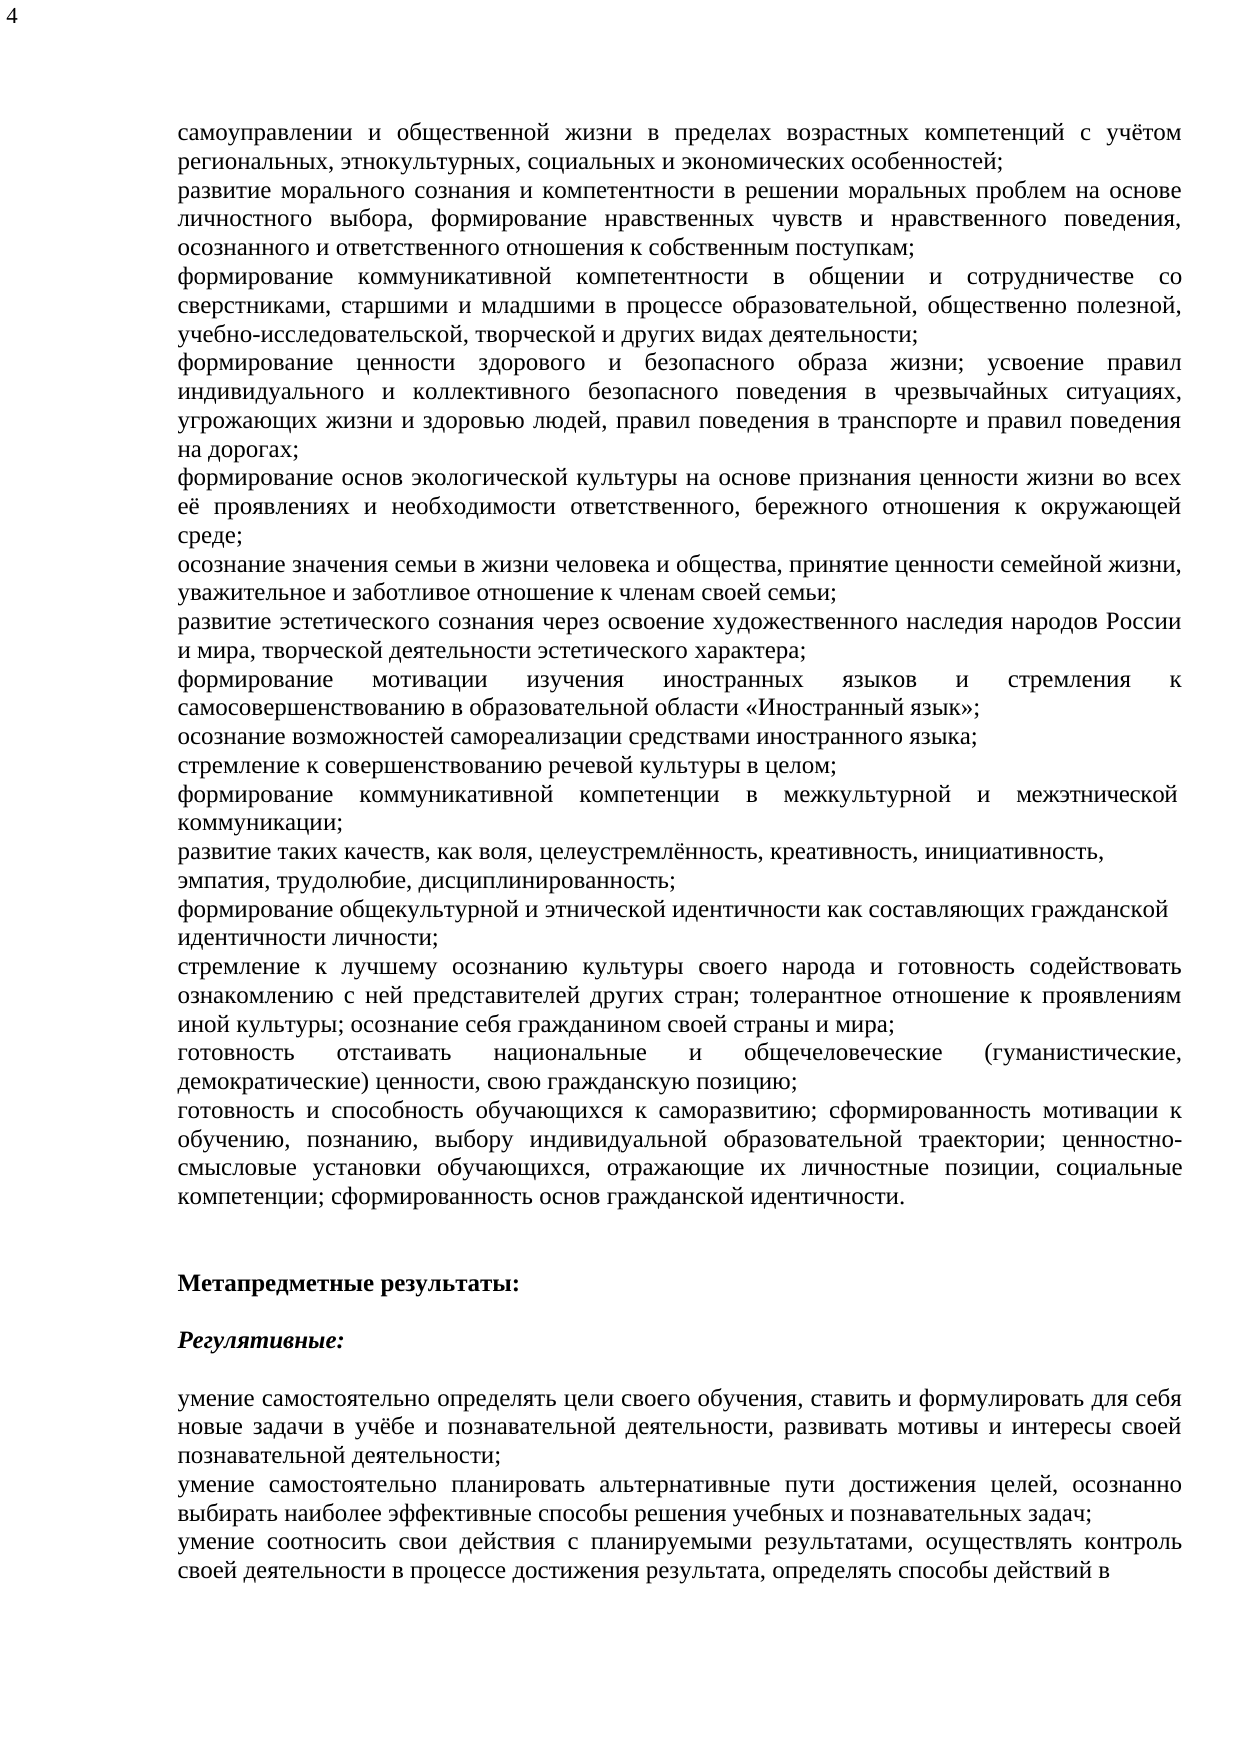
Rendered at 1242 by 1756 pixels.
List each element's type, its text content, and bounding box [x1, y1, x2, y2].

subtitle Регулятивные: [177, 1326, 1208, 1354]
text самоуправлении и общественной жизни в пределах возрастных компетенций с учётом региональных, этнокультурных, социальных и экономических особенностей; [177, 117, 1183, 175]
text формирование коммуникативной компетенции в межкультурной и межэтнической коммуникации; [177, 779, 1183, 836]
text формирование общекультурной и этнической идентичности как составляющих гражданской идентичности личности; [177, 894, 1208, 951]
text готовность отстаивать национальные и общечеловеческие (гуманистические, демократические) ценности, свою гражданскую позицию; [177, 1037, 1183, 1095]
text умение самостоятельно планировать альтернативные пути достижения целей, осознанно выбирать наиболее эффективные способы решения учебных и познавательных задач; [177, 1469, 1183, 1526]
text умение соотносить свои действия с планируемыми результатами, осуществлять контроль своей деятельности в процессе достижения результата, определять способы действий в [177, 1526, 1183, 1584]
text формирование мотивации изучения иностранных языков и стремления к самосовершенствованию в образовательной области «Иностранный язык»; [177, 664, 1183, 721]
text развитие морального сознания и компетентности в решении моральных проблем на основе личностного выбора, формирование нравственных чувств и нравственного поведения, осознанного и ответственного отношения к собственным поступкам; [177, 175, 1182, 261]
text готовность и способность обучающихся к саморазвитию; сформированность мотивации к обучению, познанию, выбору индивидуальной образовательной траектории; ценностно- смысловые установки обучающихся, отражающие их личностные позиции, социальные компетенции; сформированность основ гражданской идентичности. [177, 1095, 1183, 1210]
text умение самостоятельно определять цели своего обучения, ставить и формулировать для себя новые задачи в учёбе и познавательной деятельности, развивать мотивы и интересы своей познавательной деятельности; [177, 1383, 1183, 1469]
text развитие таких качеств, как воля, целеустремлённость, креативность, инициативность, эмпатия, трудолюбие, дисциплинированность; [177, 836, 1183, 894]
text формирование основ экологической культуры на основе признания ценности жизни во всех её проявлениях и необходимости ответственного, бережного отношения к окружающей среде; [177, 462, 1182, 549]
text стремление к лучшему осознанию культуры своего народа и готовность содействовать ознакомлению с ней представителей других стран; толерантное отношение к проявлениям иной культуры; осознание себя гражданином своей страны и мира; [177, 951, 1182, 1037]
subtitle Метапредметные результаты: [177, 1268, 1208, 1297]
text развитие эстетического сознания через освоение художественного наследия народов России и мира, творческой деятельности эстетического характера; [177, 606, 1182, 664]
text формирование коммуникативной компетентности в общении и сотрудничестве со сверстниками, старшими и младшими в процессе образовательной, общественно полезной, учебно-исследовательской, творческой и других видах деятельности; [177, 261, 1183, 347]
text осознание возможностей самореализации средствами иностранного языка; стремление к совершенствованию речевой культуры в целом; [177, 721, 980, 779]
text формирование ценности здорового и безопасного образа жизни; усвоение правил индивидуального и коллективного безопасного поведения в чрезвычайных ситуациях, угрожающих жизни и здоровью людей, правил поведения в транспорте и правил поведения на дорогах; [177, 347, 1183, 462]
text осознание значения семьи в жизни человека и общества, принятие ценности семейной жизни, уважительное и заботливое отношение к членам своей семьи; [177, 549, 1183, 606]
